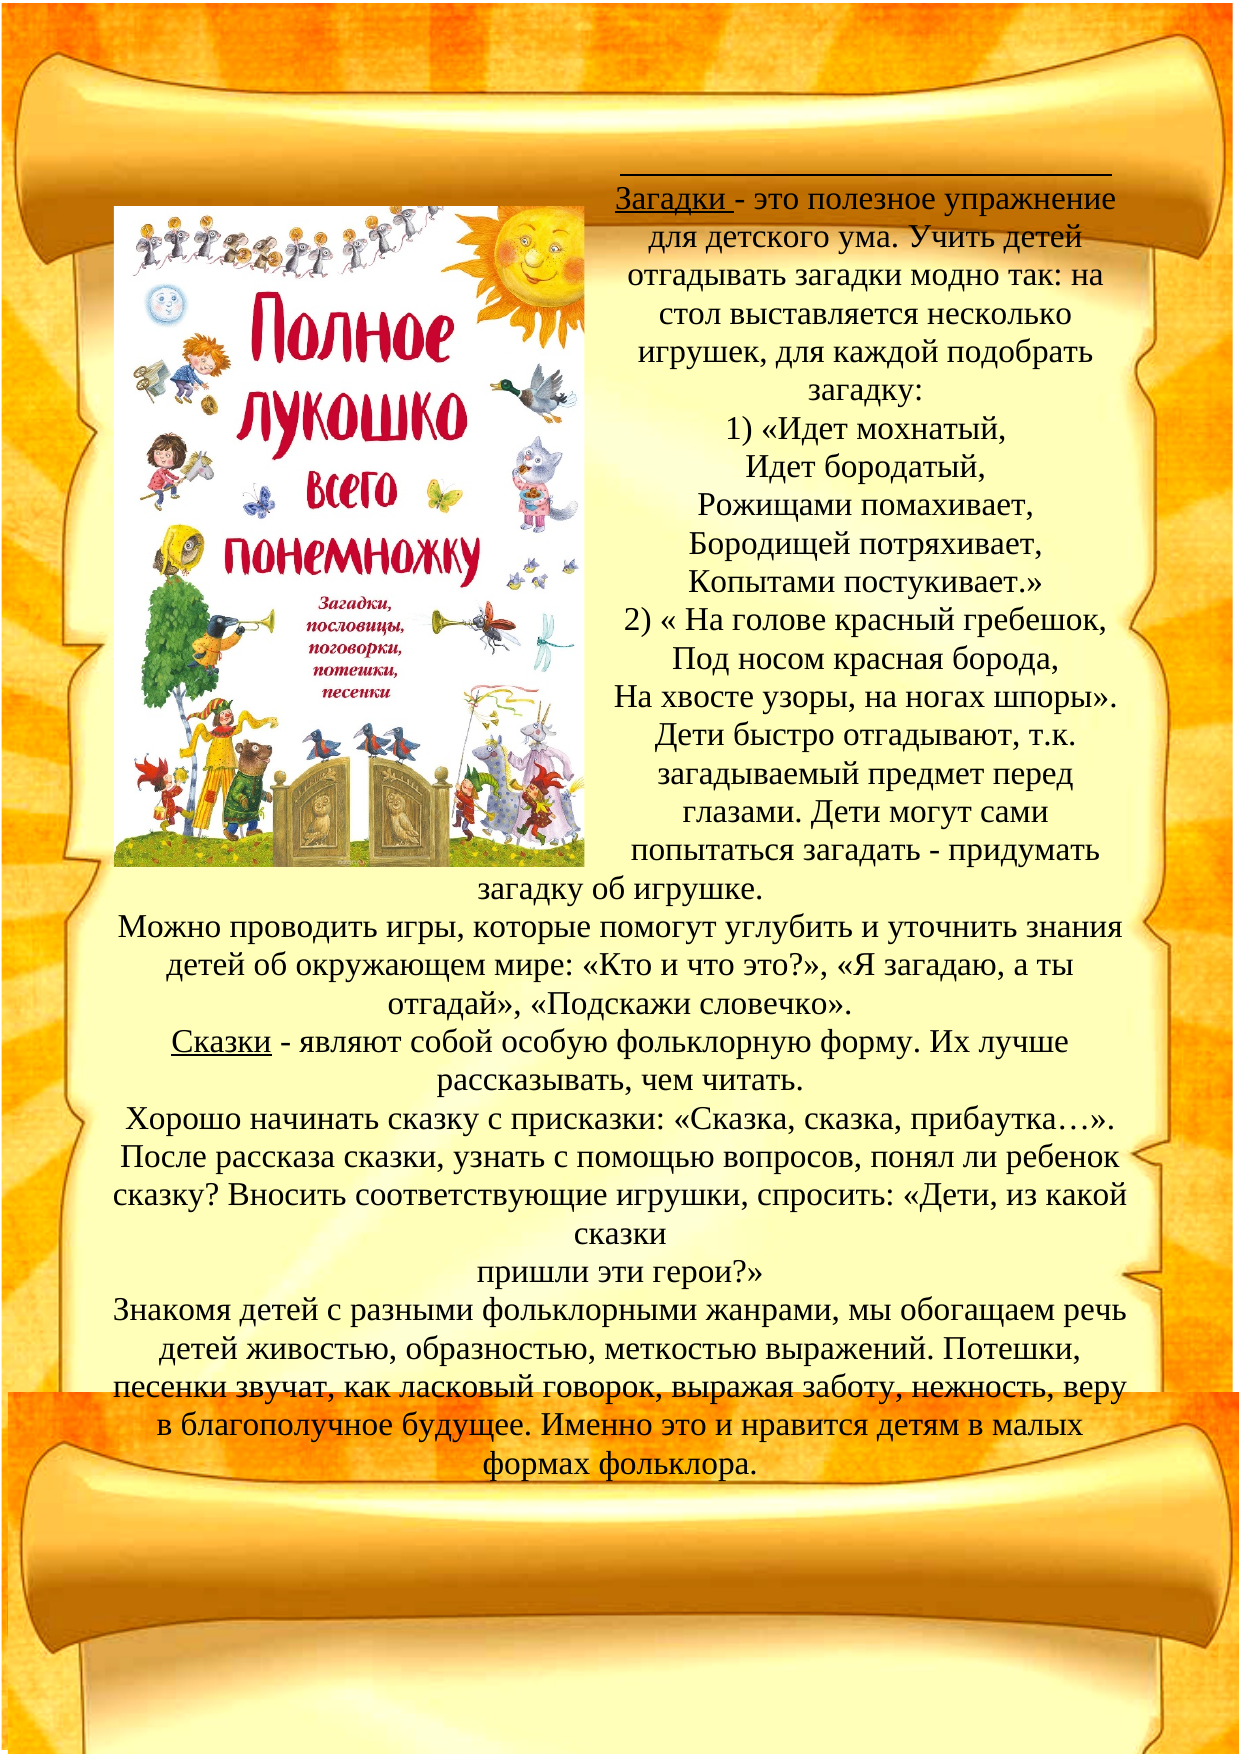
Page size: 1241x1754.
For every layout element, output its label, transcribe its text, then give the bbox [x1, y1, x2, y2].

text На хвосте узоры, на ногах шпоры». [585, 676, 1128, 715]
text Можно проводить игры, которые помогут углубить и уточнить знания детей об окружающем мире: «Кто и что это?», «Я загадаю, а ты отгадай», «Подскажи словечко». [112, 906, 1128, 1021]
text Знакомя детей с разными фольклорными жанрами, мы обогащаем речь детей живостью, образностью, меткостью выражений. Потешки, песенки звучат, как ласковый говорок, выражая заботу, нежность, веру в благополучное будущее. Именно это и нравится детям в малых формах фольклора. [112, 1290, 1128, 1481]
text Дети быстро отгадывают, т.к. загадываемый предмет перед глазами. Дети могут сами попытаться загадать - придумать загадку об игрушке. [112, 715, 1128, 906]
text Бородищей потряхивает, [585, 523, 1128, 561]
text Идет бородатый, [585, 446, 1128, 485]
text Загадки - это полезное упражнение для детского ума. Учить детей отгадывать загадки модно так: на стол выставляется несколько игрушек, для каждой подобрать загадку: [112, 178, 1128, 408]
text Под носом красная борода, [585, 638, 1128, 676]
text Сказки - являют собой особую фольклорную форму. Их лучше рассказывать, чем читать. [112, 1021, 1128, 1098]
picture [1, 3, 1239, 1754]
text Хорошо начинать сказку с присказки: «Сказка, сказка, прибаутка…». После рассказа сказки, узнать с помощью вопросов, понял ли ребенок сказку? Вносить соответствующие игрушки, спросить: «Дети, из какой сказки [112, 1098, 1128, 1251]
text 2) « На голове красный гребешок, [585, 600, 1128, 638]
text 1) «Идет мохнатый, [585, 408, 1128, 446]
text пришли эти герои?» [112, 1251, 1128, 1290]
text Копытами постукивает.» [585, 561, 1128, 600]
text Рожищами помахивает, [585, 485, 1128, 523]
